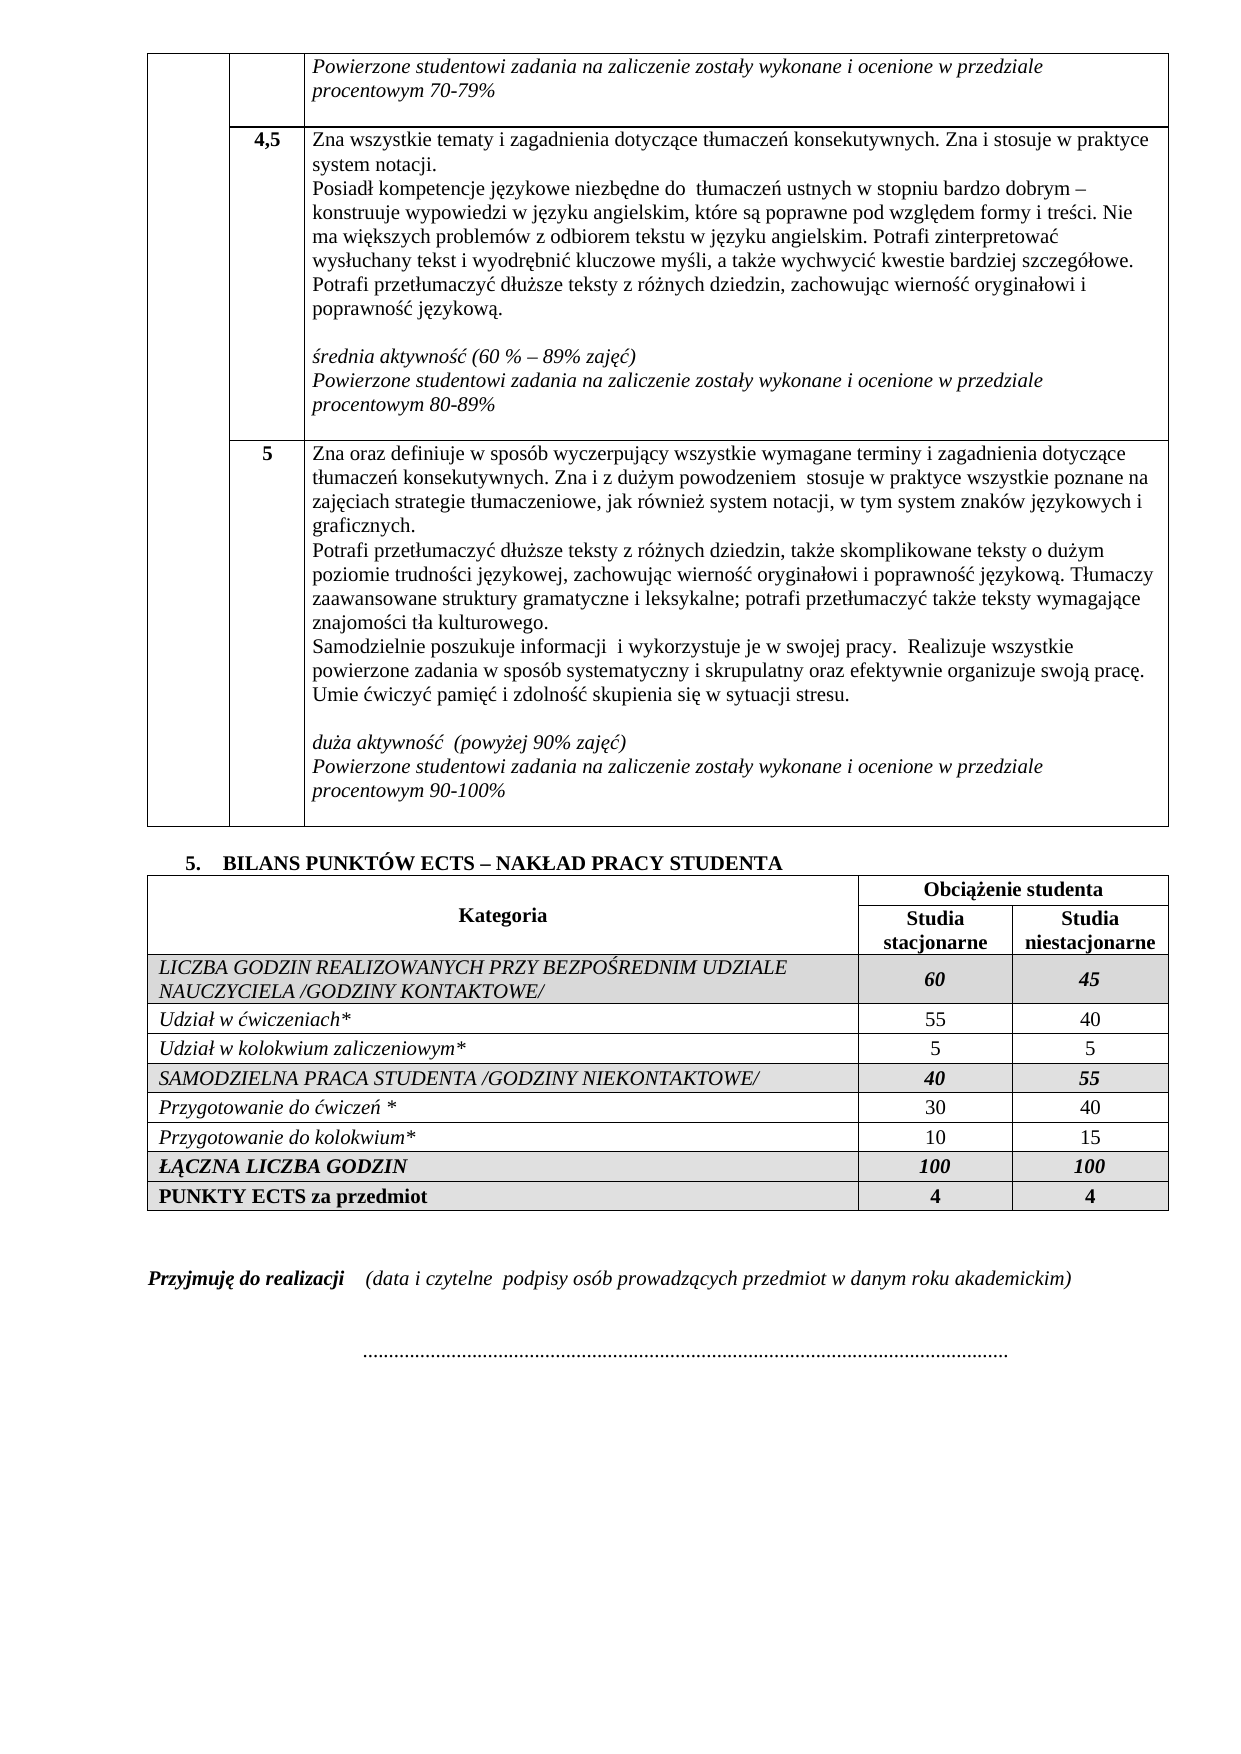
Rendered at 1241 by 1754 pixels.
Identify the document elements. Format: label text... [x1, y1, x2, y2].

table_cell Udział w ćwiczeniach* [148, 1004, 858, 1033]
table_cell Studia niestacjonarne [1013, 906, 1168, 954]
table_cell 60 [859, 955, 1012, 1003]
table_cell 55 [1013, 1064, 1168, 1092]
table_cell PUNKTY ECTS za przedmiot [148, 1182, 858, 1210]
table_cell 100 [859, 1152, 1012, 1181]
table_cell 40 [1013, 1093, 1168, 1122]
table_cell 100 [1013, 1152, 1168, 1181]
table_cell Zna oraz definiuje w sposób wyczerpujący wszystkie wymagane terminy i zagadnienia dotyczące tłumaczeń konsekutywnych. Zna i z dużym powodzeniem stosuje w praktyce wszystkie poznane na zajęciach strategie tłumaczeniowe, jak również system notacji, w tym system znaków językowych i graficznych. Potrafi przetłumaczyć dłuższe teksty z różnych dziedzin, także skomplikowane teksty o dużym poziomie trudności językowej, zachowując wierność oryginałowi i poprawność językową. Tłumaczy zaawansowane struktury gramatyczne i leksykalne; potrafi przetłumaczyć także teksty wymagające znajomości tła kulturowego. Samodzielnie poszukuje informacji i wykorzystuje je w swojej pracy. Realizuje wszystkie powierzone zadania w sposób systematyczny i skrupulatny oraz efektywnie organizuje swoją pracę. Umie ćwiczyć pamięć i zdolność skupienia się w sytuacji stresu. duża aktywność (powyżej 90% zajęć) Powierzone studentowi zadania na zaliczenie zostały wykonane i ocenione w przedziale procentowym 90-100% [305, 441, 1168, 826]
table_cell 30 [859, 1093, 1012, 1122]
table_cell 5 [1013, 1034, 1168, 1062]
table_cell Zna wszystkie tematy i zagadnienia dotyczące tłumaczeń konsekutywnych. Zna i stosuje w praktyce system notacji. Posiadł kompetencje językowe niezbędne do tłumaczeń ustnych w stopniu bardzo dobrym – konstruuje wypowiedzi w języku angielskim, które są poprawne pod względem formy i treści. Nie ma większych problemów z odbiorem tekstu w języku angielskim. Potrafi zinterpretować wysłuchany tekst i wyodrębnić kluczowe myśli, a także wychwycić kwestie bardziej szczegółowe. Potrafi przetłumaczyć dłuższe teksty z różnych dziedzin, zachowując wierność oryginałowi i poprawność językową. średnia aktywność (60 % – 89% zajęć) Powierzone studentowi zadania na zaliczenie zostały wykonane i ocenione w przedziale procentowym 80-89% [305, 128, 1168, 440]
table_cell 15 [1013, 1123, 1168, 1151]
table_cell SAMODZIELNA PRACA STUDENTA /GODZINY NIEKONTAKTOWE/ [148, 1064, 858, 1092]
table_cell 40 [1013, 1004, 1168, 1033]
text Przyjmuję do realizacji (data i czytelne podpisy osób prowadzących przedmiot w danym roku akademickim) [148, 1266, 1185, 1290]
table_header Obciążenie studenta [859, 876, 1168, 905]
table_header Kategoria [148, 876, 858, 954]
table_cell 40 [859, 1064, 1012, 1092]
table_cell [305, 54, 1168, 126]
table_cell Studia stacjonarne [859, 906, 1012, 954]
table_cell ŁĄCZNA LICZBA GODZIN [148, 1152, 858, 1181]
table_cell Przygotowanie do kolokwium* [148, 1123, 858, 1151]
table_cell 4 [859, 1182, 1012, 1210]
table_cell 5 [859, 1034, 1012, 1062]
table_cell 10 [859, 1123, 1012, 1151]
table_cell LICZBA GODZIN REALIZOWANYCH PRZY BEZPOŚREDNIM UDZIALE NAUCZYCIELA /GODZINY KONTAKTOWE/ [148, 955, 858, 1003]
table_cell 45 [1013, 955, 1168, 1003]
table_cell 4,5 [230, 128, 304, 440]
table_cell 55 [859, 1004, 1012, 1033]
list BILANS PUNKTÓW ECTS – NAKŁAD PRACY STUDENTA [185, 851, 1187, 875]
text ............................................................................................................................ [148, 1338, 1185, 1362]
table_cell Przygotowanie do ćwiczeń * [148, 1093, 858, 1122]
table_cell 5 [230, 441, 304, 826]
table_cell 4 [1013, 1182, 1168, 1210]
table_cell Udział w kolokwium zaliczeniowym* [148, 1034, 858, 1062]
table_cell 4 [230, 54, 304, 126]
